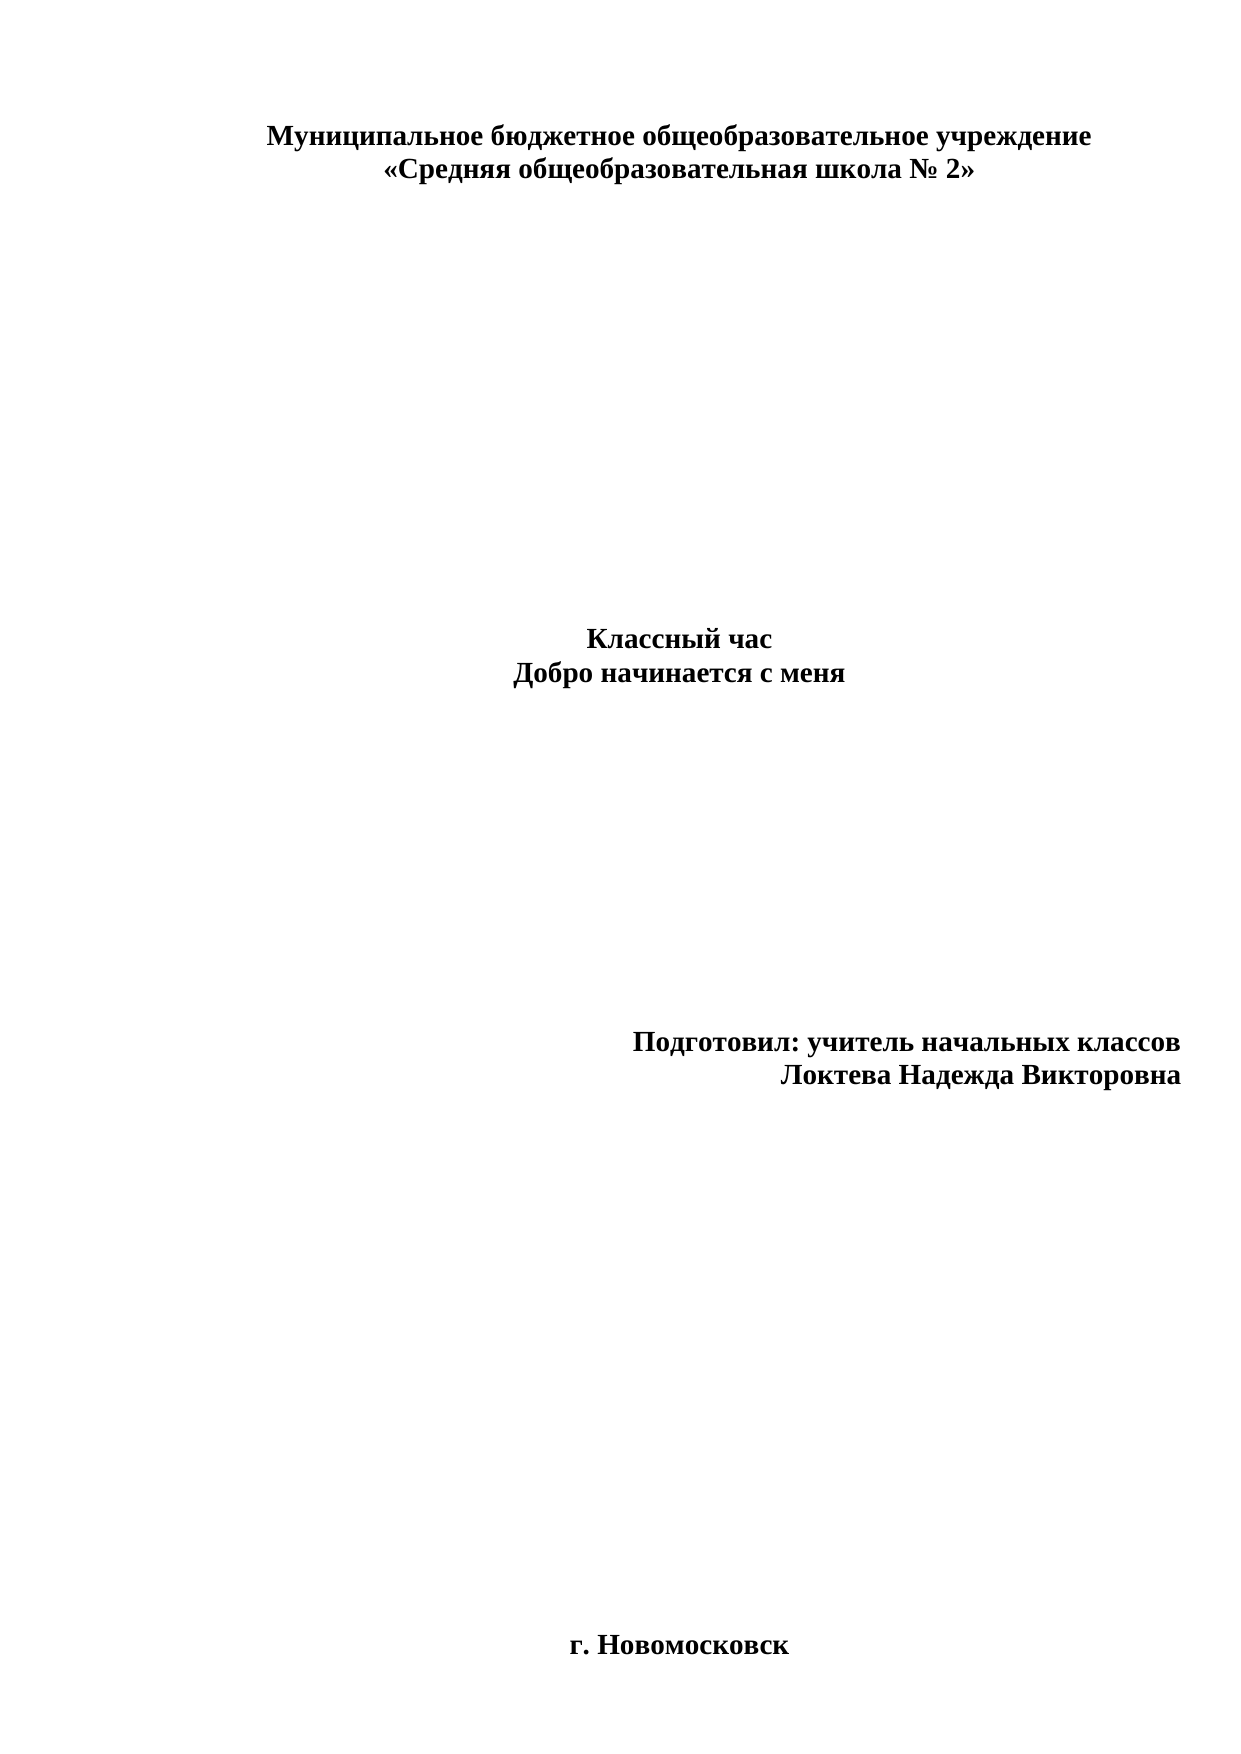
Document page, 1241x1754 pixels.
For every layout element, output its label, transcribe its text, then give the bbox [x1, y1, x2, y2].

text Классный час [177, 621, 1181, 655]
text Добро начинается с меня [177, 655, 1181, 688]
text Подготовил: учитель начальных классов [177, 1024, 1181, 1057]
text г. Новомосковск [177, 1627, 1181, 1661]
text Муниципальное бюджетное общеобразовательное учреждение [177, 118, 1181, 152]
text «Средняя общеобразовательная школа № 2» [177, 152, 1181, 185]
text Локтева Надежда Викторовна [177, 1057, 1181, 1091]
